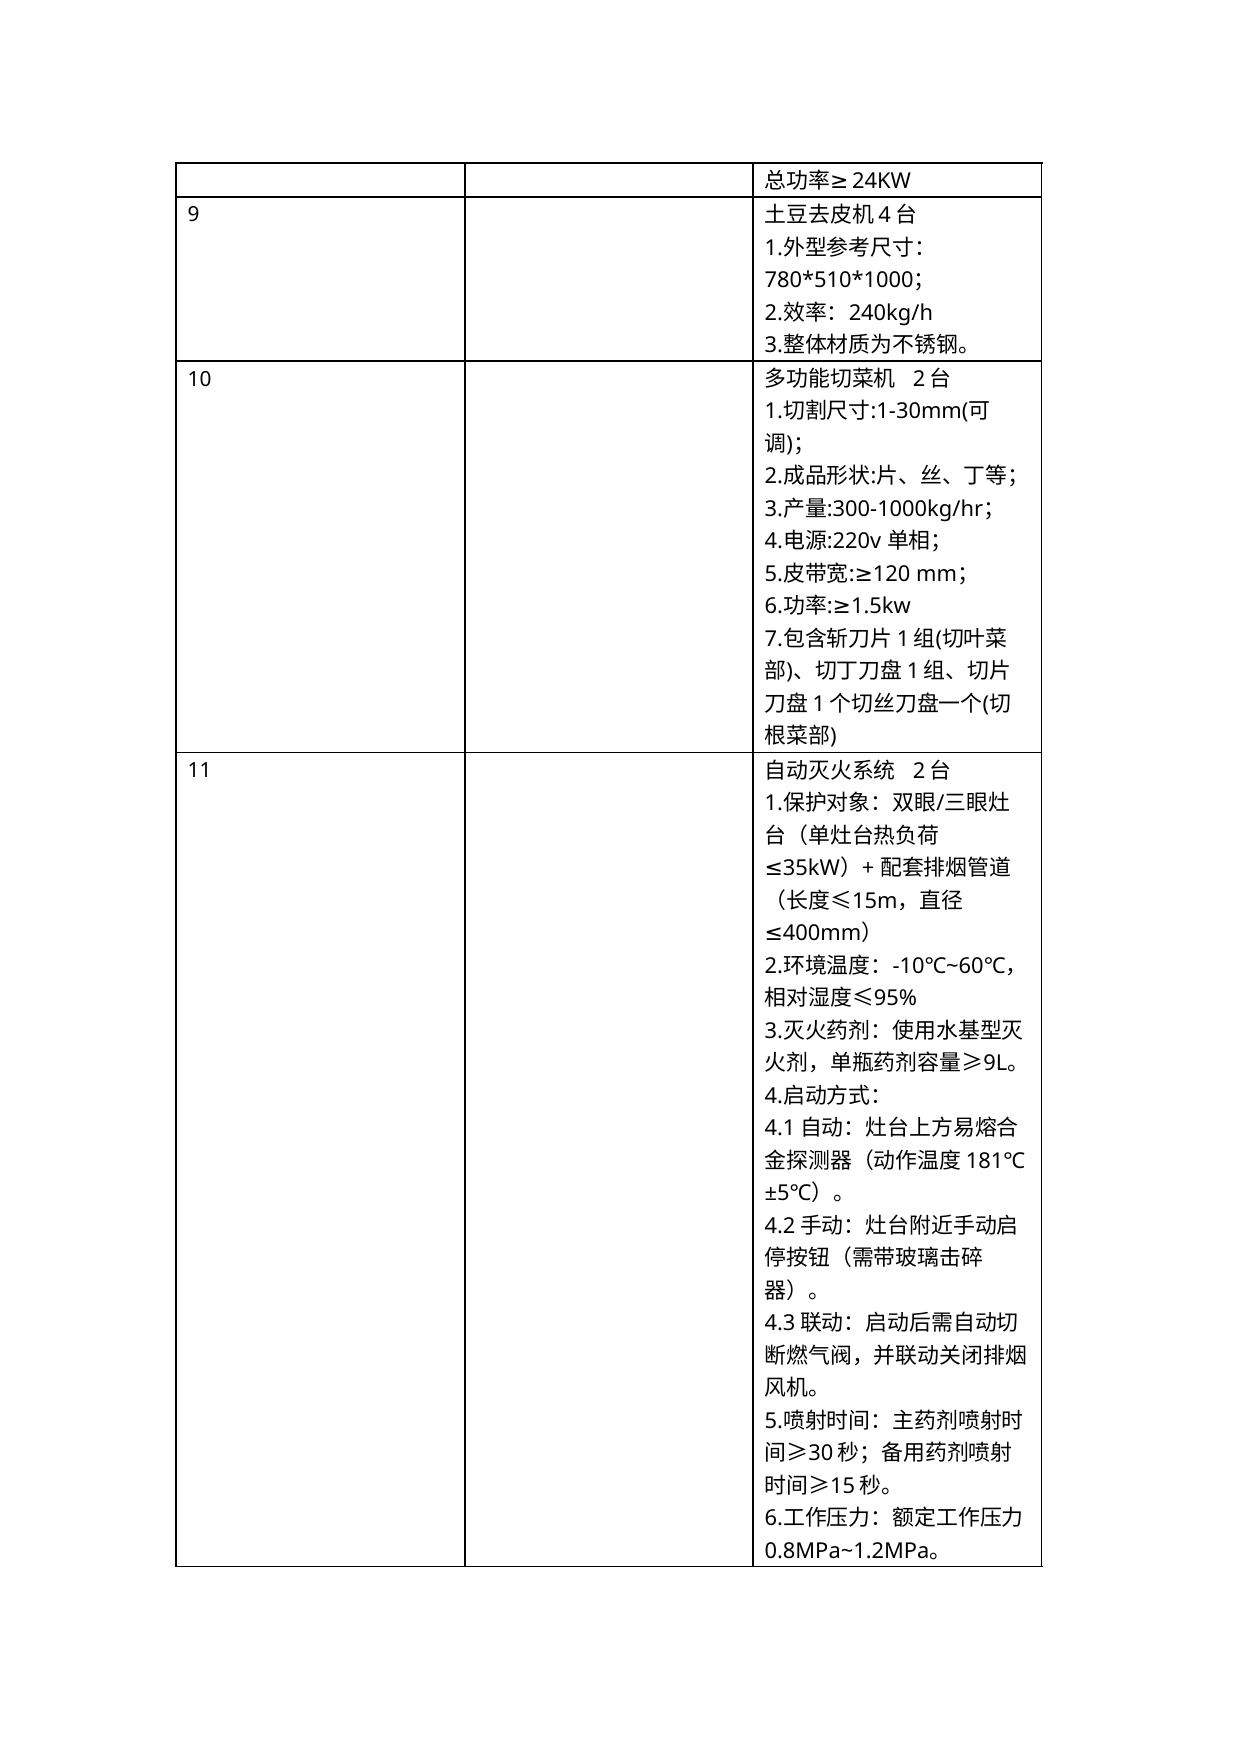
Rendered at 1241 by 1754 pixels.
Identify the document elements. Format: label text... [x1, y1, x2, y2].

table_cell 9 [177, 198, 464, 360]
table_cell 11 [177, 753, 464, 1566]
table_cell [466, 362, 752, 752]
table_cell 10 [177, 362, 464, 752]
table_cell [754, 164, 1041, 196]
table_cell [466, 753, 752, 1566]
table_cell 多功能切菜机 2台 1.切割尺寸:1-30mm(可调)； 2.成品形状:片、丝、丁等； 3.产量:300-1000kg/hr； 4.电源:220v 单相； 5.皮带宽:≥120 mm； 6.功率:≥1.5kw 7.包含斩刀片1组(切叶菜部)、切丁刀盘1组、切片刀盘1个切丝刀盘一个(切根菜部) [754, 362, 1041, 752]
table_cell 土豆去皮机4台 1.外型参考尺寸：780*510*1000； 2.效率：240kg/h 3.整体材质为不锈钢。 [754, 198, 1041, 360]
table_cell [466, 198, 752, 360]
table_cell 8 [177, 164, 464, 196]
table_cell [754, 753, 1041, 1566]
table_cell [466, 164, 752, 196]
